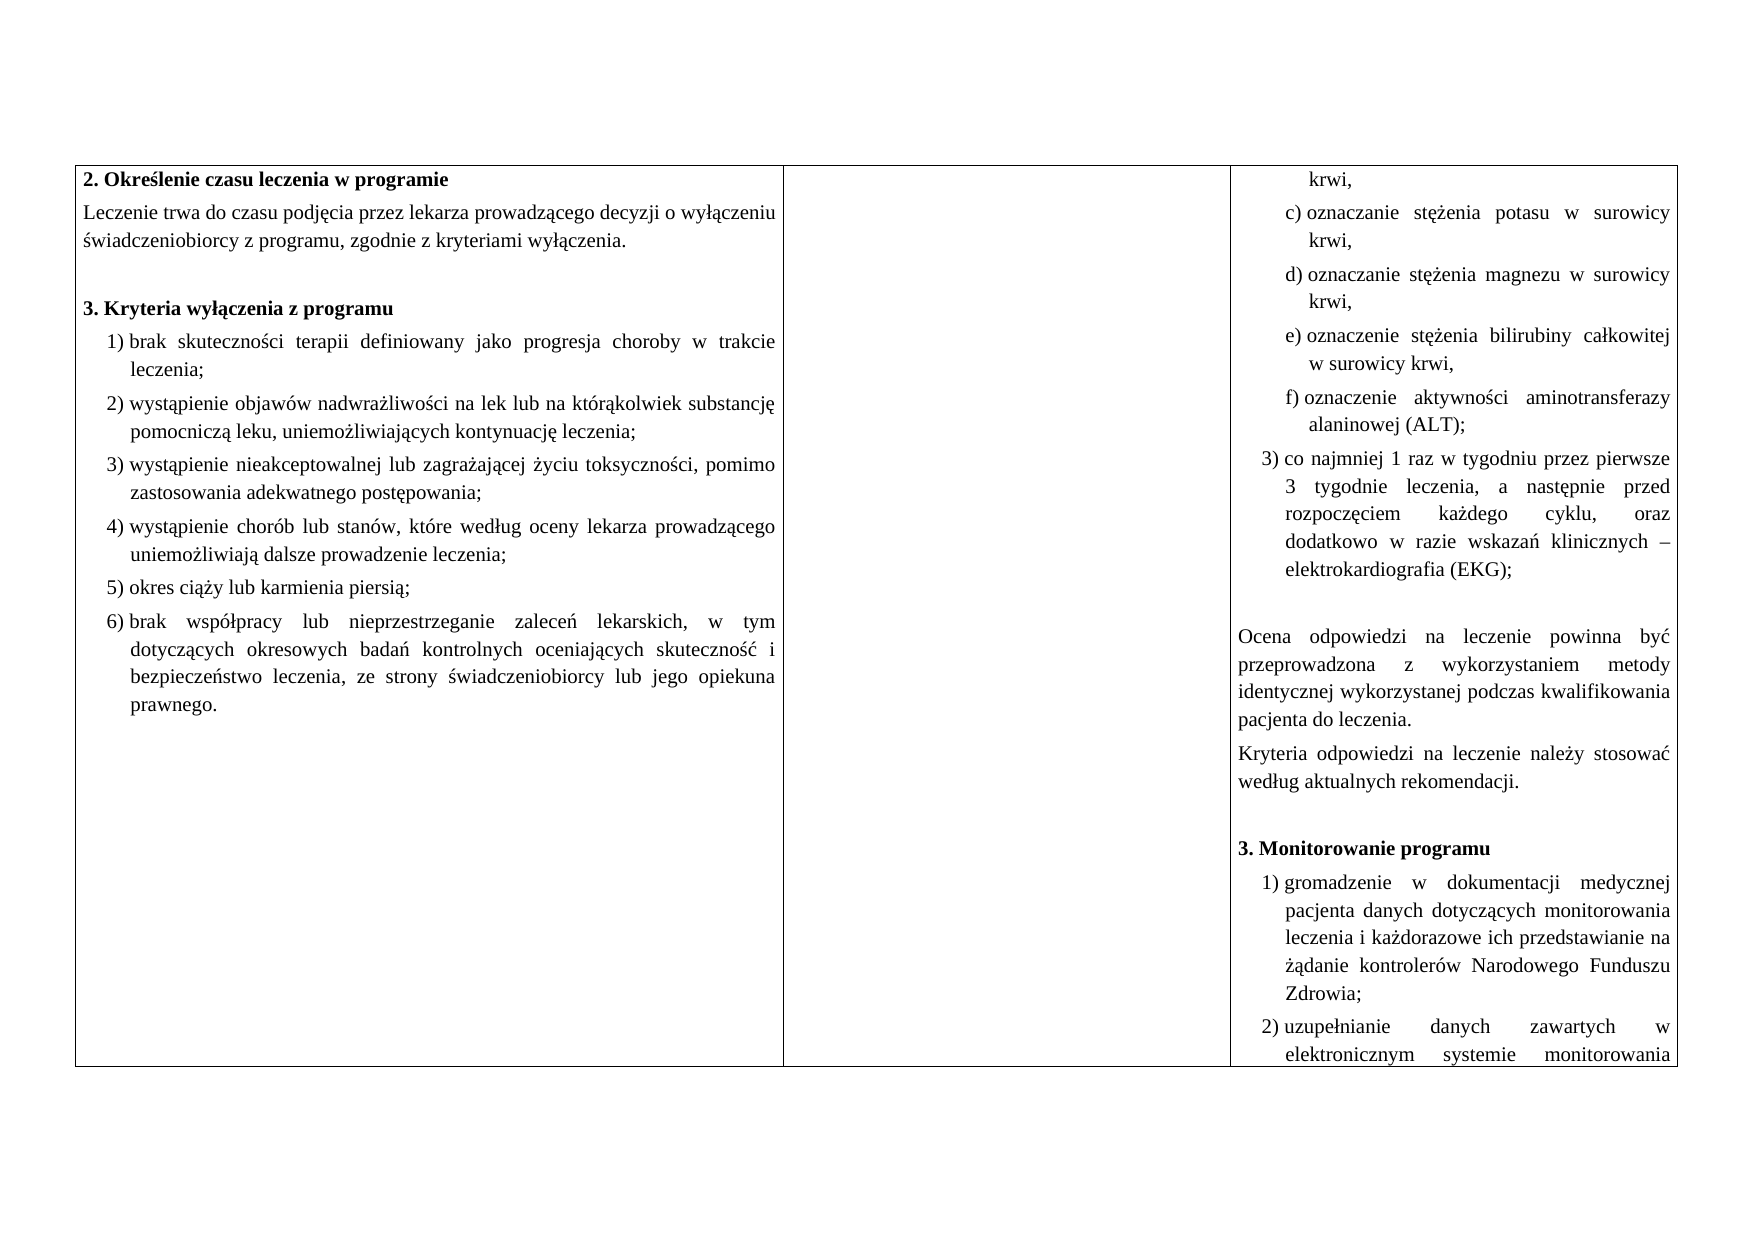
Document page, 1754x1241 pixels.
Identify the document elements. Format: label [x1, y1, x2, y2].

table_cell [1231, 166, 1677, 1066]
table_cell [76, 166, 783, 1066]
table_cell [784, 166, 1230, 1066]
